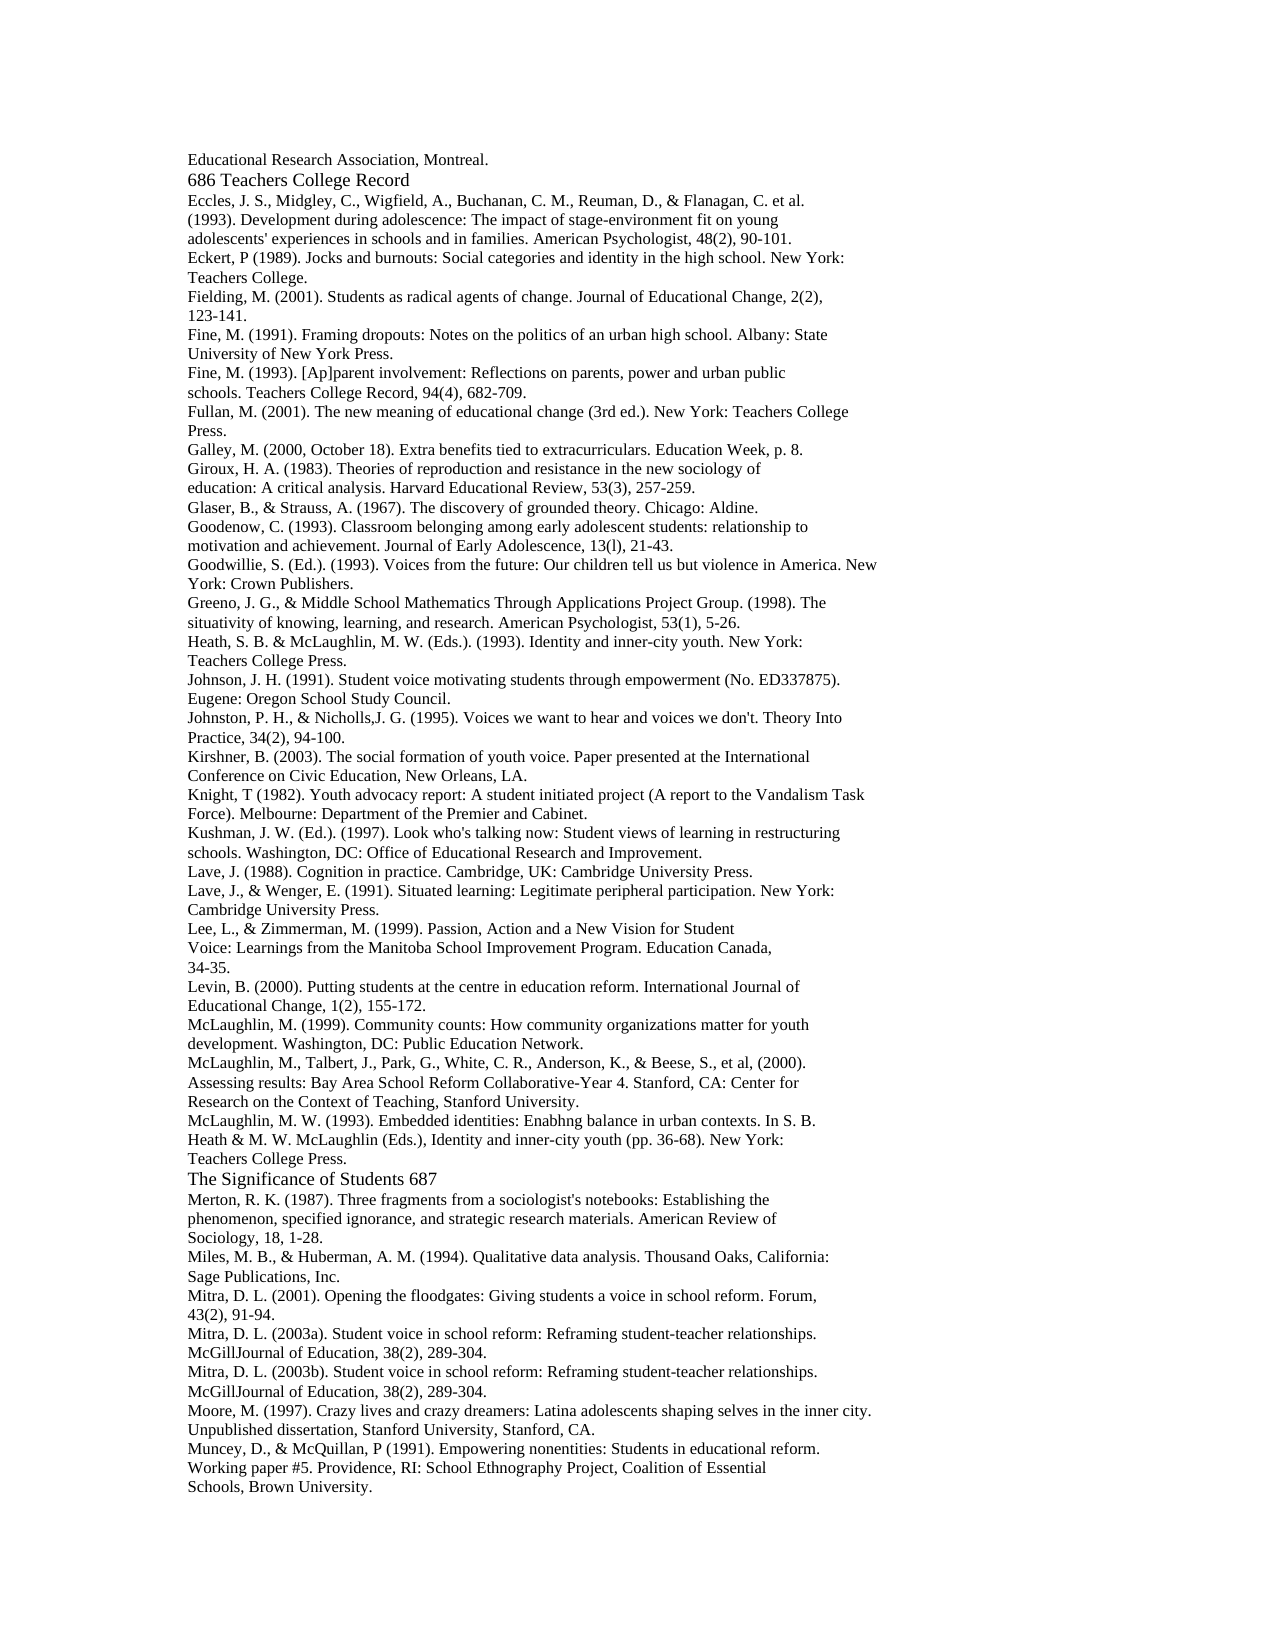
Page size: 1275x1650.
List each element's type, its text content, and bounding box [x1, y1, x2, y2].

text Eugene: Oregon School Study Council. [187, 689, 1087, 708]
text Mitra, D. L. (2003a). Student voice in school reform: Reframing student-teacher relationships. [187, 1324, 1087, 1343]
text Teachers College Press. [187, 651, 1087, 670]
text schools. Teachers College Record, 94(4), 682-709. [187, 382, 1087, 402]
text Research on the Context of Teaching, Stanford University. [187, 1092, 1087, 1111]
text Kirshner, B. (2003). The social formation of youth voice. Paper presented at the International [187, 747, 1087, 766]
text situativity of knowing, learning, and research. American Psychologist, 53(1), 5-26. [187, 612, 1087, 632]
text Goodenow, C. (1993). Classroom belonging among early adolescent students: relationship to [187, 517, 1087, 536]
text University of New York Press. [187, 344, 1087, 363]
text (1993). Development during adolescence: The impact of stage-environment fit on young [187, 210, 1087, 229]
text Levin, B. (2000). Putting students at the centre in education reform. International Journal of [187, 977, 1087, 996]
text development. Washington, DC: Public Education Network. [187, 1034, 1087, 1053]
text Knight, T (1982). Youth advocacy report: A student initiated project (A report to the Vandalism Task [187, 785, 1087, 804]
text Practice, 34(2), 94-100. [187, 727, 1087, 747]
text Cambridge University Press. [187, 900, 1087, 919]
text Mitra, D. L. (2003b). Student voice in school reform: Reframing student-teacher relationships. [187, 1362, 1087, 1381]
text Mitra, D. L. (2001). Opening the floodgates: Giving students a voice in school reform. Forum, [187, 1286, 1087, 1305]
text Giroux, H. A. (1983). Theories of reproduction and resistance in the new sociology of [187, 459, 1087, 478]
text Glaser, B., & Strauss, A. (1967). The discovery of grounded theory. Chicago: Aldine. [187, 497, 1087, 517]
text Unpublished dissertation, Stanford University, Stanford, CA. [187, 1420, 1087, 1439]
text Teachers College Press. [187, 1149, 1087, 1168]
text The Significance of Students 687 [187, 1168, 1087, 1190]
text Heath & M. W. McLaughlin (Eds.), Identity and inner-city youth (pp. 36-68). New York: [187, 1130, 1087, 1149]
text Press. [187, 421, 1087, 440]
text Miles, M. B., & Huberman, A. M. (1994). Qualitative data analysis. Thousand Oaks, California: [187, 1247, 1087, 1266]
text Heath, S. B. & McLaughlin, M. W. (Eds.). (1993). Identity and inner-city youth. New York: [187, 632, 1087, 651]
text Kushman, J. W. (Ed.). (1997). Look who's talking now: Student views of learning in restructuring [187, 823, 1087, 842]
text Goodwillie, S. (Ed.). (1993). Voices from the future: Our children tell us but violence in America. New [187, 555, 1087, 574]
text Schools, Brown University. [187, 1477, 1087, 1496]
text Educational Change, 1(2), 155-172. [187, 996, 1087, 1015]
text McGillJournal of Education, 38(2), 289-304. [187, 1343, 1087, 1362]
text Eccles, J. S., Midgley, C., Wigfield, A., Buchanan, C. M., Reuman, D., & Flanagan, C. et al. [187, 191, 1087, 210]
text Merton, R. K. (1987). Three fragments from a sociologist's notebooks: Establishing the [187, 1190, 1087, 1209]
text 686 Teachers College Record [187, 169, 1087, 191]
text 123-141. [187, 306, 1087, 325]
text Conference on Civic Education, New Orleans, LA. [187, 766, 1087, 785]
text McLaughlin, M. (1999). Community counts: How community organizations matter for youth [187, 1015, 1087, 1034]
text Force). Melbourne: Department of the Premier and Cabinet. [187, 804, 1087, 823]
text motivation and achievement. Journal of Early Adolescence, 13(l), 21-43. [187, 536, 1087, 555]
text Sociology, 18, 1-28. [187, 1228, 1087, 1247]
text Fine, M. (1993). [Ap]parent involvement: Reflections on parents, power and urban public [187, 363, 1087, 382]
text Eckert, P (1989). Jocks and burnouts: Social categories and identity in the high school. New York: [187, 248, 1087, 267]
text Lee, L., & Zimmerman, M. (1999). Passion, Action and a New Vision for Student [187, 919, 1087, 938]
text schools. Washington, DC: Office of Educational Research and Improvement. [187, 842, 1087, 862]
text Sage Publications, Inc. [187, 1266, 1087, 1286]
text Moore, M. (1997). Crazy lives and crazy dreamers: Latina adolescents shaping selves in the inner city. [187, 1401, 1087, 1420]
text York: Crown Publishers. [187, 574, 1087, 593]
text 34-35. [187, 957, 1087, 977]
text Fine, M. (1991). Framing dropouts: Notes on the politics of an urban high school. Albany: State [187, 325, 1087, 344]
text Fielding, M. (2001). Students as radical agents of change. Journal of Educational Change, 2(2), [187, 287, 1087, 306]
text Muncey, D., & McQuillan, P (1991). Empowering nonentities: Students in educational reform. [187, 1439, 1087, 1458]
text Educational Research Association, Montreal. [187, 150, 1087, 169]
text Voice: Learnings from the Manitoba School Improvement Program. Education Canada, [187, 938, 1087, 957]
text Assessing results: Bay Area School Reform Collaborative-Year 4. Stanford, CA: Center for [187, 1072, 1087, 1092]
text Galley, M. (2000, October 18). Extra benefits tied to extracurriculars. Education Week, p. 8. [187, 440, 1087, 459]
text education: A critical analysis. Harvard Educational Review, 53(3), 257-259. [187, 478, 1087, 497]
text Lave, J., & Wenger, E. (1991). Situated learning: Legitimate peripheral participation. New York: [187, 881, 1087, 900]
text McLaughlin, M., Talbert, J., Park, G., White, C. R., Anderson, K., & Beese, S., et al, (2000). [187, 1053, 1087, 1072]
text Fullan, M. (2001). The new meaning of educational change (3rd ed.). New York: Teachers College [187, 402, 1087, 421]
text Johnston, P. H., & Nicholls,J. G. (1995). Voices we want to hear and voices we don't. Theory Into [187, 708, 1087, 727]
text McGillJournal of Education, 38(2), 289-304. [187, 1381, 1087, 1401]
text Lave, J. (1988). Cognition in practice. Cambridge, UK: Cambridge University Press. [187, 862, 1087, 881]
text adolescents' experiences in schools and in families. American Psychologist, 48(2), 90-101. [187, 229, 1087, 248]
text McLaughlin, M. W. (1993). Embedded identities: Enabhng balance in urban contexts. In S. B. [187, 1111, 1087, 1130]
text phenomenon, specified ignorance, and strategic research materials. American Review of [187, 1209, 1087, 1228]
text Greeno, J. G., & Middle School Mathematics Through Applications Project Group. (1998). The [187, 593, 1087, 612]
text Johnson, J. H. (1991). Student voice motivating students through empowerment (No. ED337875). [187, 670, 1087, 689]
text Teachers College. [187, 267, 1087, 287]
text 43(2), 91-94. [187, 1305, 1087, 1324]
text Working paper #5. Providence, RI: School Ethnography Project, Coalition of Essential [187, 1458, 1087, 1477]
